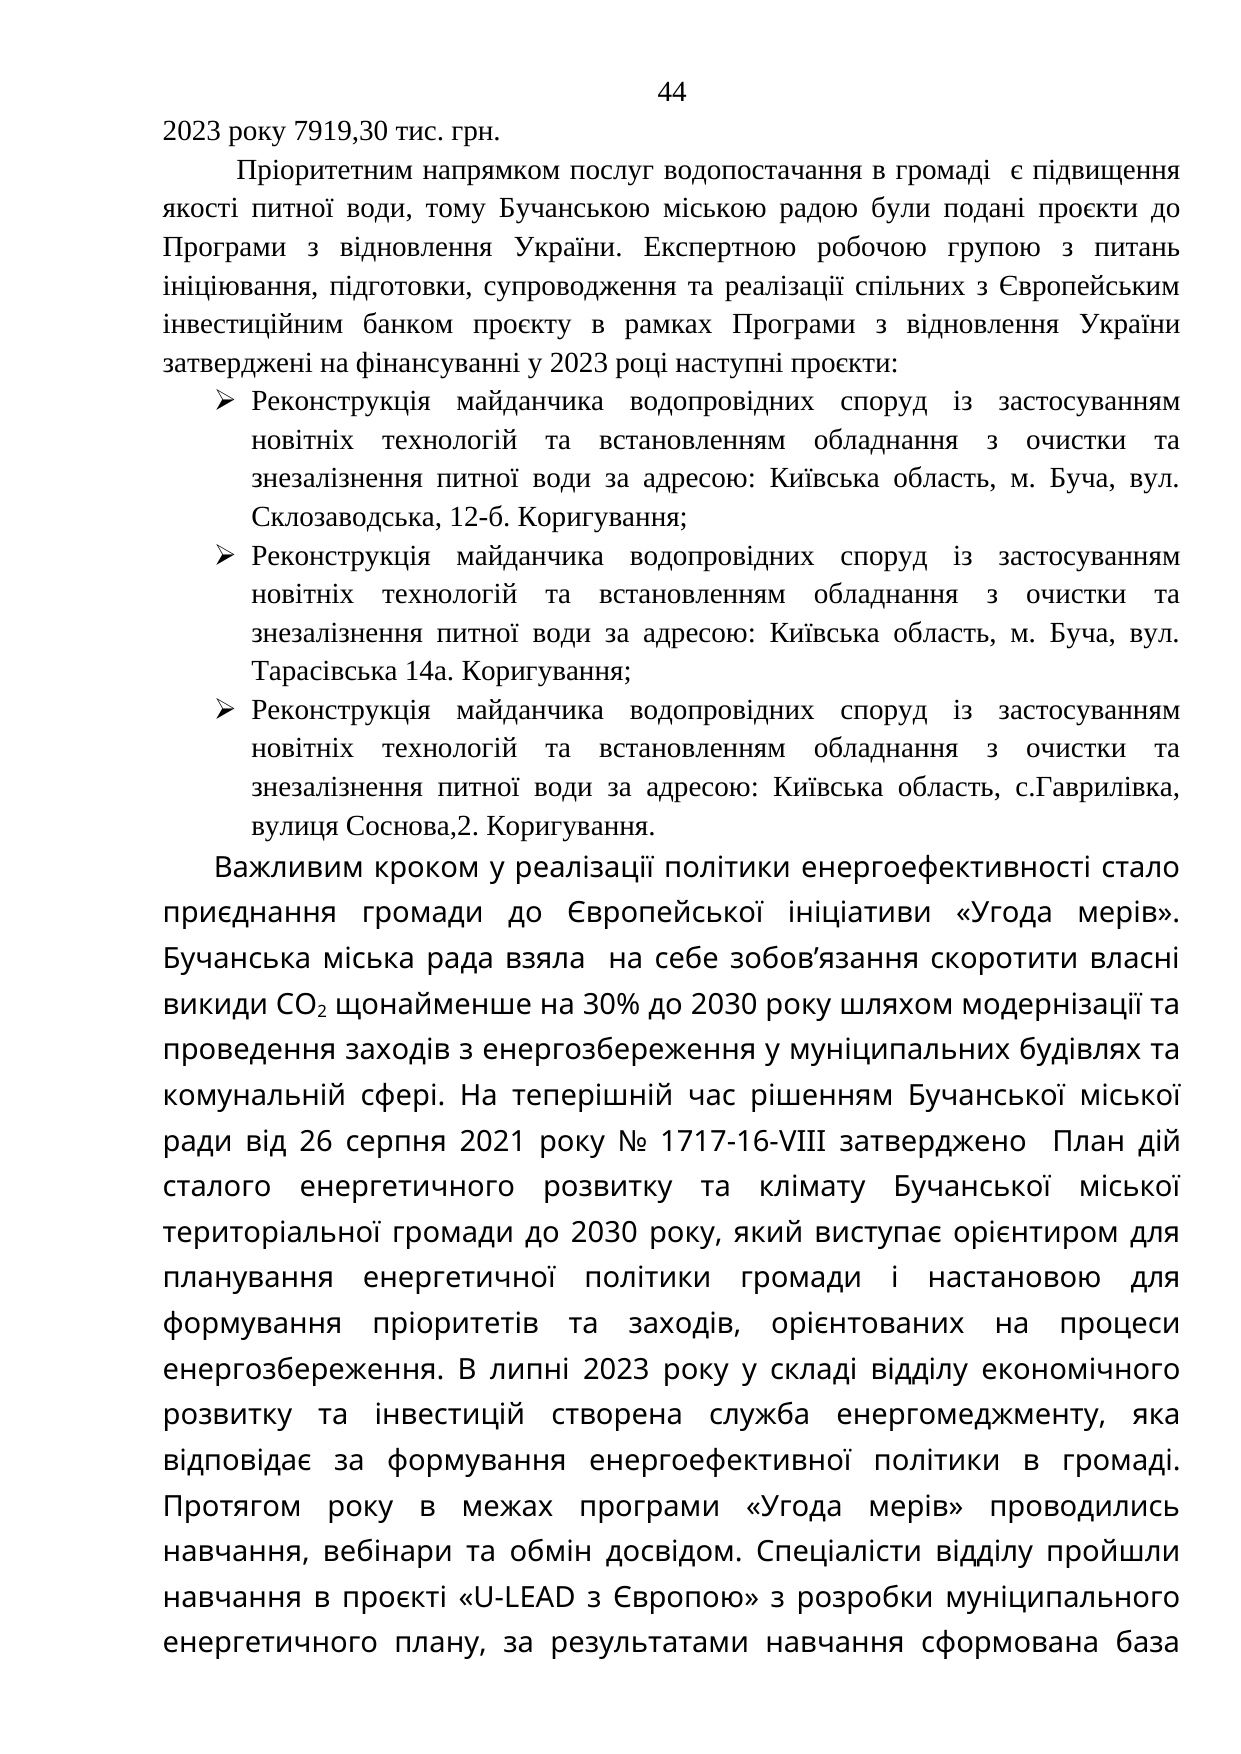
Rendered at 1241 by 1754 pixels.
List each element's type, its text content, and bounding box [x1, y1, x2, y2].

list Реконструкція майданчика водопровідних споруд із застосуванням новітніх технологій та встановленням обладнання з очистки та знезалізнення питної води за адресою: Київська область, м. Буча, вул. Склозаводська, 12-б. Коригування; [213, 383, 1181, 533]
list Реконструкція майданчика водопровідних споруд із застосуванням новітніх технологій та встановленням обладнання з очистки та знезалізнення питної води за адресою: Київська область, с.Гаврилівка, вулиця Соснова,2. Коригування. [213, 692, 1181, 841]
text Пріоритетним напрямком послуг водопостачання в громаді є підвищення якості питної води, тому Бучанською міською радою були подані проєкти до Програми з відновлення України. Експертною робочою групою з питань ініціювання, підготовки, супроводження та реалізації спільних з Європейським інвестиційним банком проєкту в рамках Програми з відновлення України затверджені на фінансуванні у 2023 році наступні проєкти: [162, 152, 1181, 378]
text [162, 113, 1169, 147]
list Реконструкція майданчика водопровідних споруд із застосуванням новітніх технологій та встановленням обладнання з очистки та знезалізнення питної води за адресою: Київська область, м. Буча, вул. Тарасівська 14а. Коригування; [213, 538, 1181, 687]
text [162, 846, 1181, 1661]
